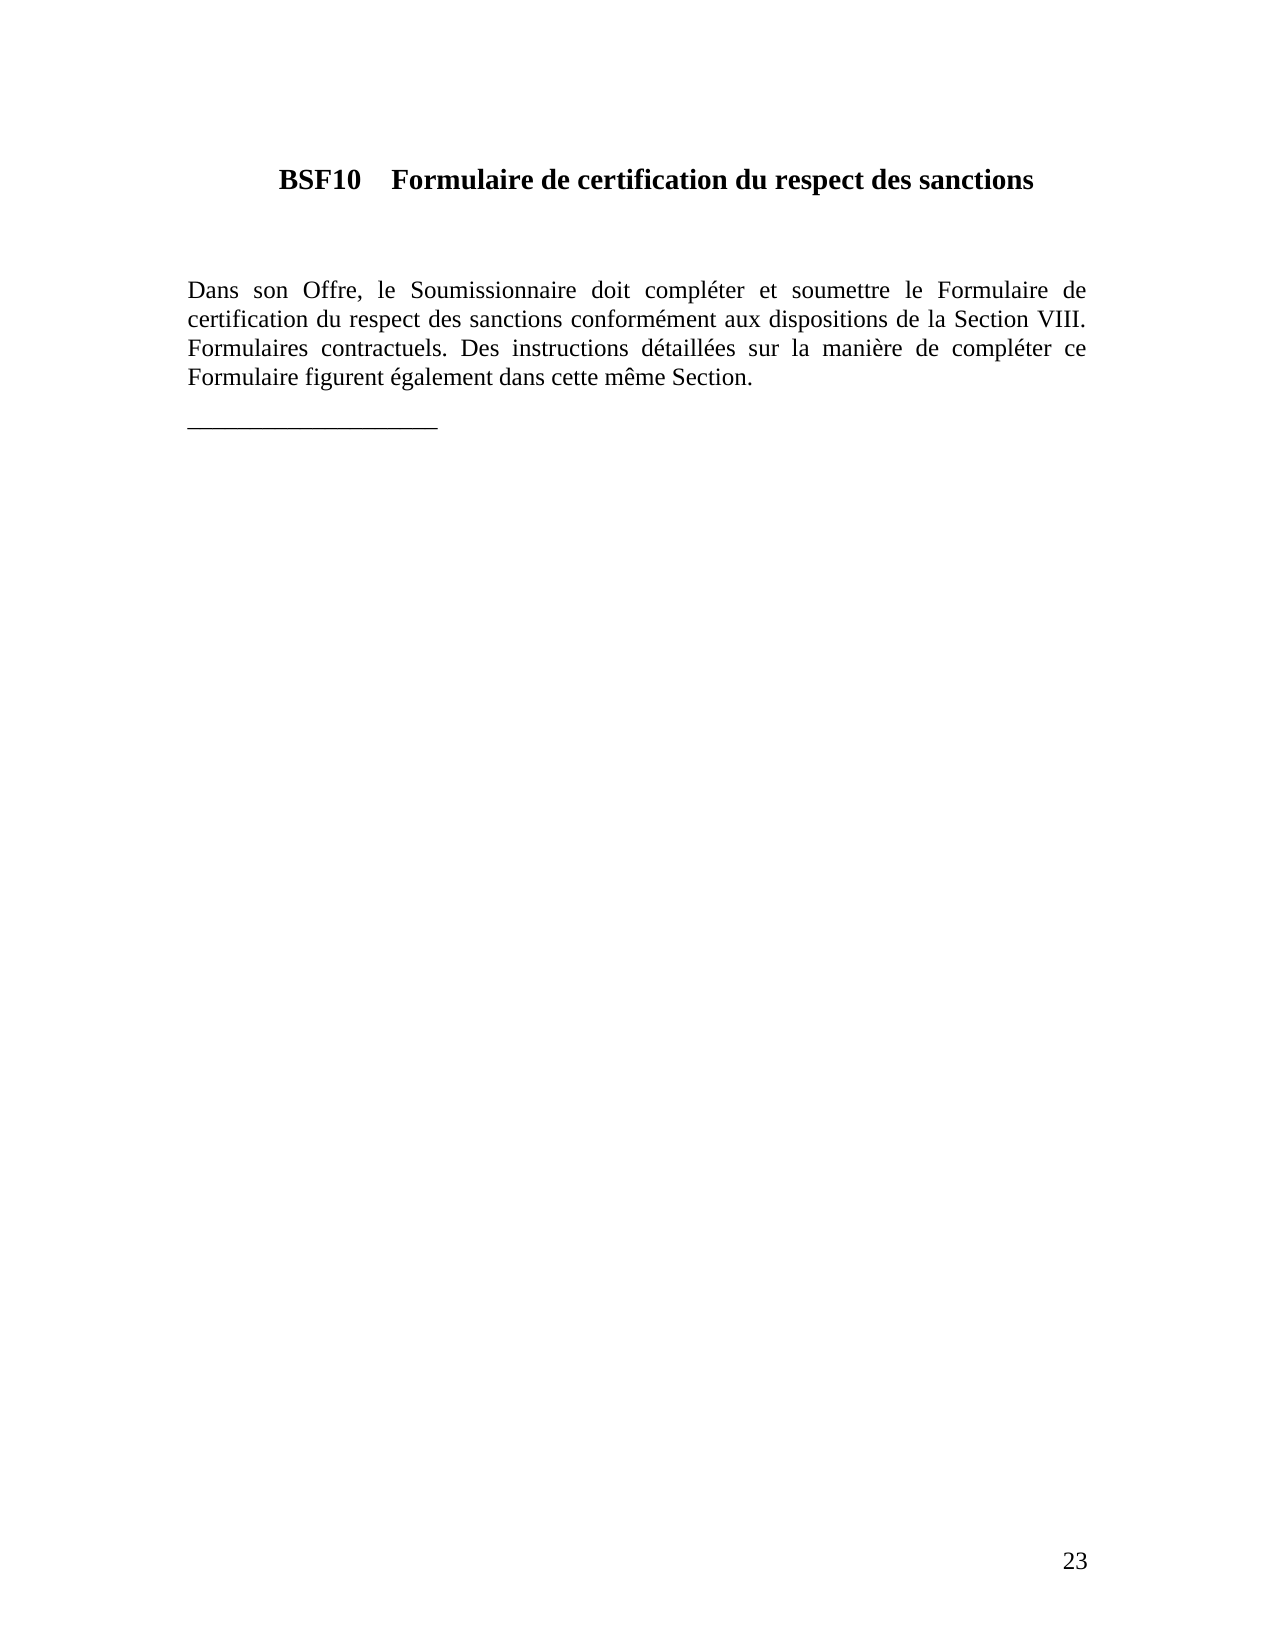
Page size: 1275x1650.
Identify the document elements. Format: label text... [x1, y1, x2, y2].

text Dans son Offre, le Soumissionnaire doit compléter et soumettre le Formulaire de certification du respect des sanctions conformément aux dispositions de la Section VIII. Formulaires contractuels. Des instructions détaillées sur la manière de compléter ce Formulaire figurent également dans cette même Section. [187, 276, 1087, 391]
subtitle BSF10 Formulaire de certification du respect des sanctions [225, 162, 1087, 196]
text ____________________ [187, 403, 1087, 432]
